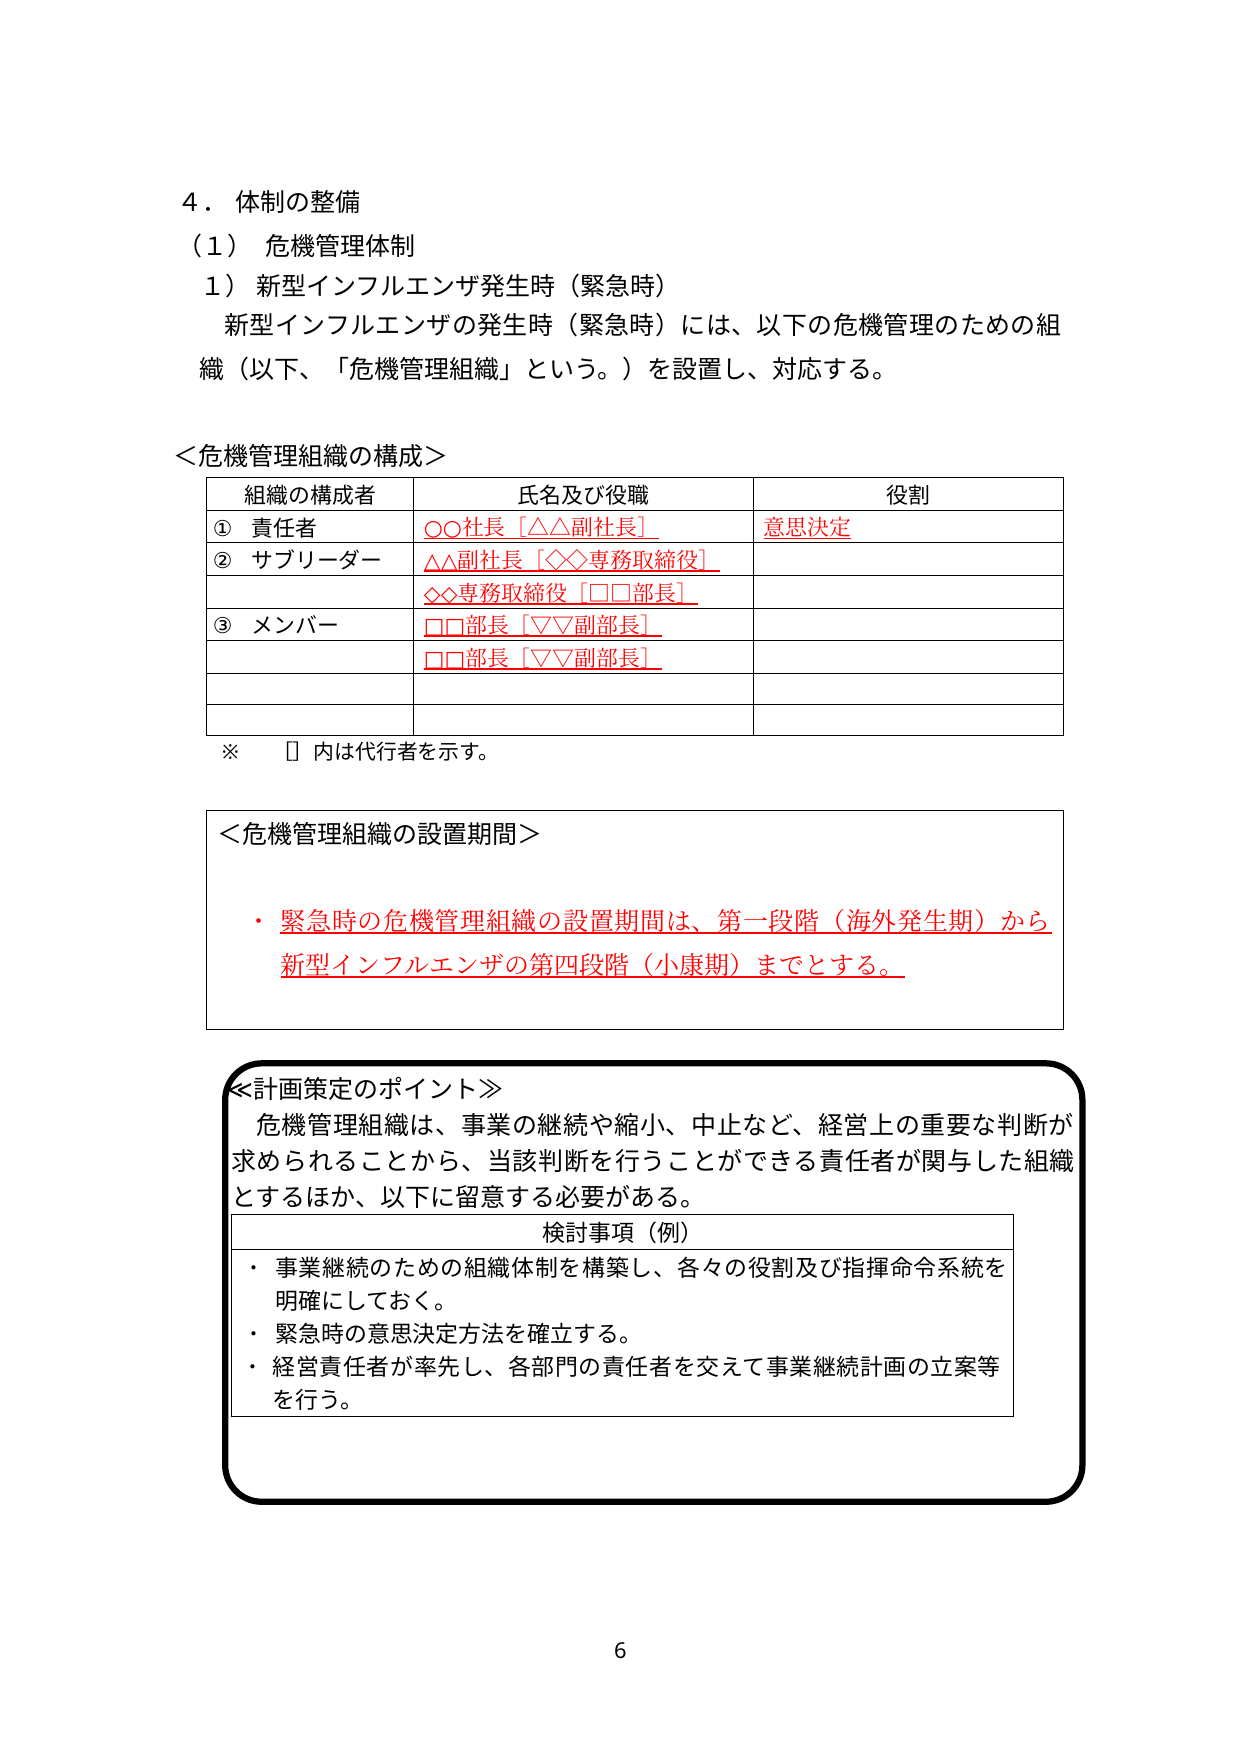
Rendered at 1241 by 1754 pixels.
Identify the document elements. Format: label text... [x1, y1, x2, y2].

table_header ＜危機管理組織の設置期間＞ 緊急時の危機管理組織の設置期間は、第一段階（海外発生期）から新型インフルエンザの第四段階（小康期）までとする。 [207, 811, 1063, 1029]
table_cell [414, 674, 753, 704]
table_cell [414, 705, 753, 734]
list ［］内は代行者を示す。 [222, 736, 1067, 766]
table_cell [754, 543, 1063, 575]
table_cell [754, 641, 1063, 673]
table_header 組織の構成者 [207, 478, 413, 509]
table_cell [754, 609, 1063, 640]
table_header 氏名及び役職 [414, 478, 753, 509]
table_cell [207, 576, 413, 607]
table_cell 意思決定 [754, 511, 1063, 542]
table_cell [207, 641, 413, 673]
table_cell □□部長［▽▽副部長］ [414, 609, 753, 640]
text ＜危機管理組織の構成＞ [173, 433, 1067, 477]
subtitle 体制の整備 [177, 179, 1063, 222]
table_cell [207, 674, 413, 704]
table_cell [207, 705, 413, 734]
table_cell サブリーダー [207, 543, 413, 575]
table_cell ◇◇専務取締役［□□部長］ [414, 576, 753, 607]
table_cell [754, 674, 1063, 704]
table_cell ○○社長［△△副社長］ [414, 511, 753, 542]
table_cell △△副社長［◇◇専務取締役］ [414, 543, 753, 575]
table_cell □□部長［▽▽副部長］ [414, 641, 753, 673]
list 新型インフルエンザ発生時（緊急時） [201, 266, 1063, 302]
table_header 役割 [754, 478, 1063, 509]
subtitle 危機管理体制 [177, 222, 1063, 266]
table_cell [754, 576, 1063, 607]
table_cell メンバー [207, 609, 413, 640]
text 新型インフルエンザの発生時（緊急時）には、以下の危機管理のための組織（以下、「危機管理組織」という。）を設置し、対応する。 [199, 302, 1063, 389]
table_cell 責任者 [207, 511, 413, 542]
table_cell [754, 705, 1063, 734]
